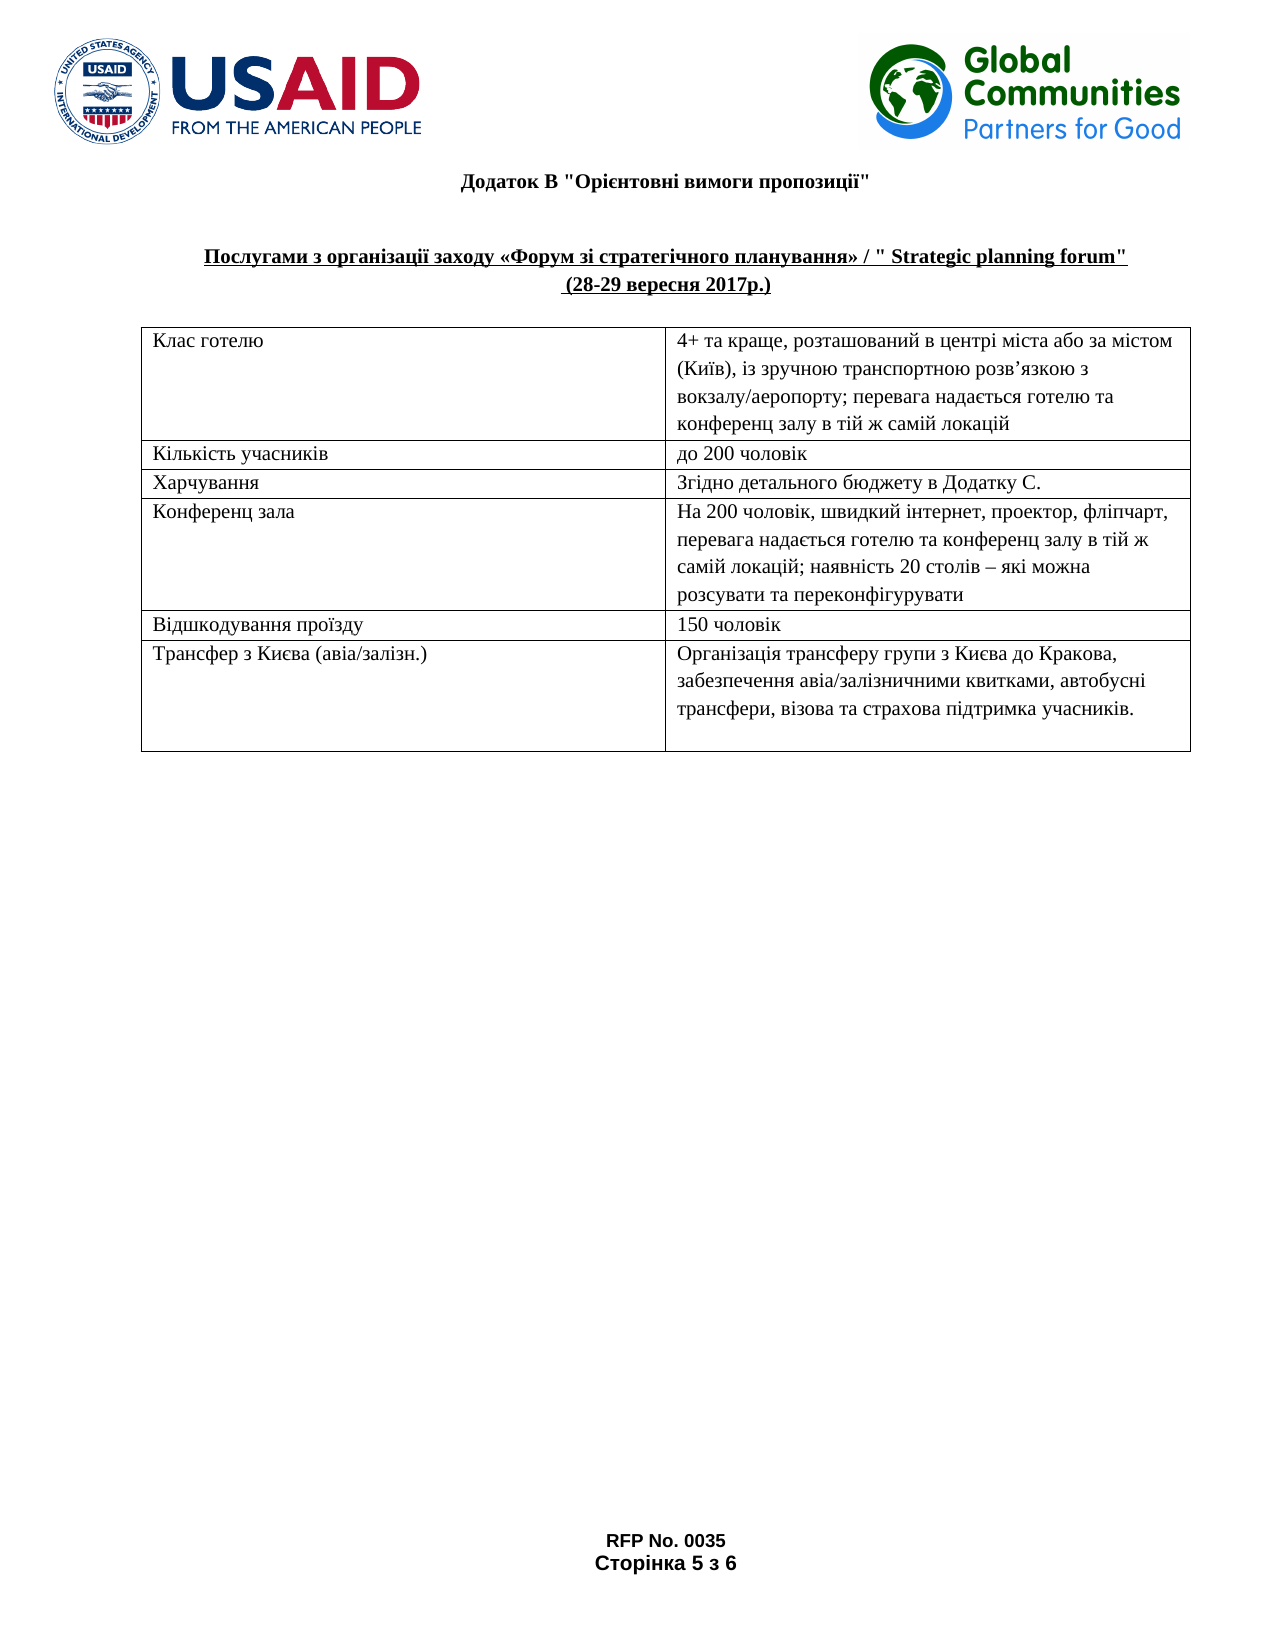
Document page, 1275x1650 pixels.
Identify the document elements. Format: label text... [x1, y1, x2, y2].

text Додаток В "Орієнтовні вимоги пропозиції" [141, 169, 1191, 193]
table_header Клас готелю [142, 328, 665, 439]
text Послугами з організації заходу «Форум зі стратегічного планування» / " Strategic planning forum" [141, 244, 1191, 268]
picture [858, 33, 1190, 150]
table_cell Відшкодування проїзду [142, 611, 665, 640]
table_cell Трансфер з Києва (авіа/залізн.) [142, 641, 665, 751]
text (28-29 вересня 2017р.) [141, 272, 1191, 296]
table_cell На 200 чоловік, швидкий інтернет, проектор, фліпчарт, перевага надається готелю та конференц залу в тій ж самій локацій; наявність 20 столів – які можна розсувати та переконфігурувати [666, 499, 1190, 610]
table_cell Згідно детального бюджету в Додатку С. [666, 470, 1190, 498]
table_cell Кількість учасників [142, 441, 665, 469]
table_cell Харчування [142, 470, 665, 498]
table_cell до 200 чоловік [666, 441, 1190, 469]
table_header 4+ та краще, розташований в центрі міста або за містом (Київ), із зручною транспортною розв’язкою з вокзалу/аеропорту; перевага надається готелю та конференц залу в тій ж самій локацій [666, 328, 1190, 439]
table_cell Конференц зала [142, 499, 665, 610]
table_cell Організація трансферу групи з Києва до Кракова, забезпечення авіа/залізничними квитками, автобусні трансфери, візова та страхова підтримка учасників. [666, 641, 1190, 751]
table_cell 150 чоловік [666, 611, 1190, 640]
picture [41, 17, 427, 161]
